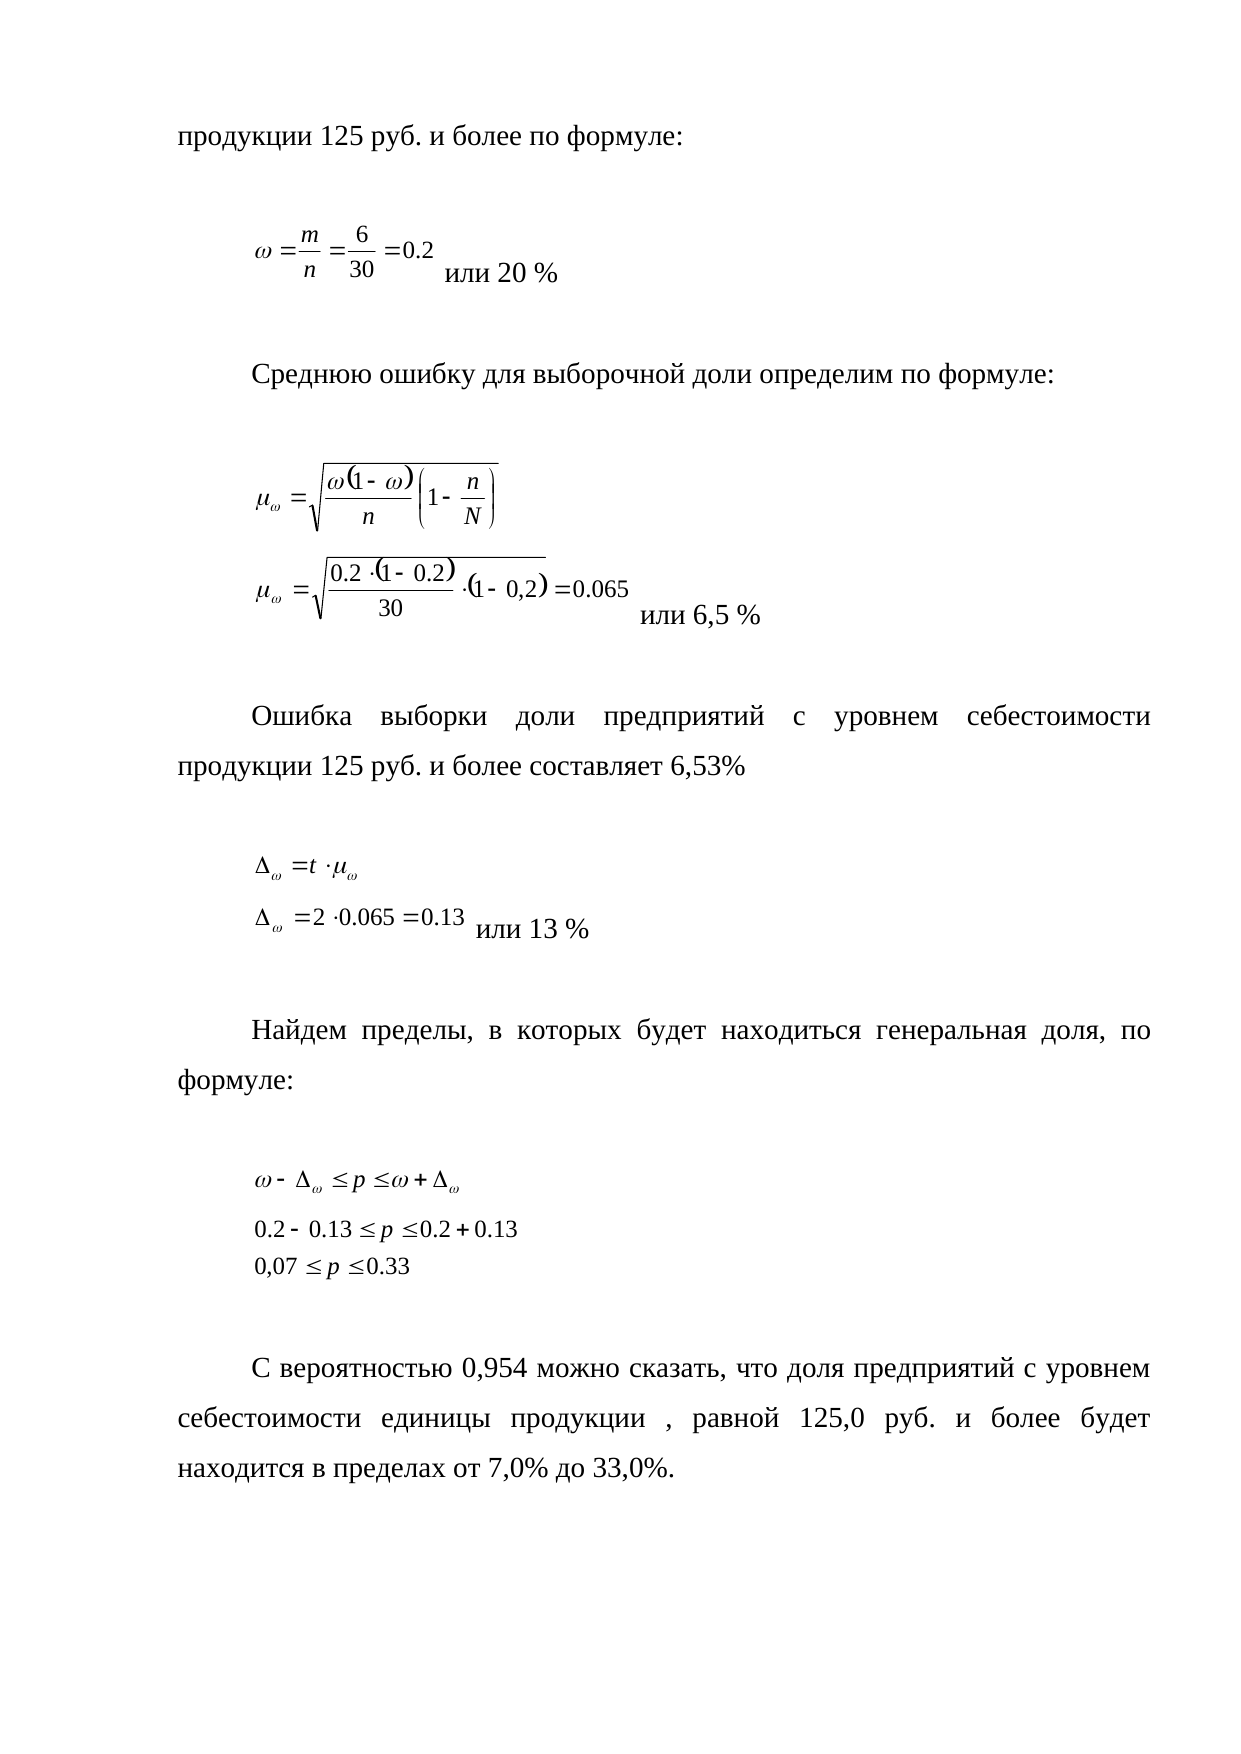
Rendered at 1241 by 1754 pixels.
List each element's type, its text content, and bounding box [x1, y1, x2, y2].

text Среднюю ошибку для выборочной доли определим по формуле: [177, 356, 1152, 390]
text или 20 % [177, 219, 1152, 289]
text Ошибка выборки доли предприятий с уровнем себестоимости продукции 125 руб. и более составляет 6,53% [177, 698, 1152, 782]
text С вероятностью 0,954 можно сказать, что доля предприятий с уровнем себестоимости единицы продукции , равной 125,0 руб. и более будет находится в пределах от 7,0% до 33,0%. [177, 1350, 1152, 1484]
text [177, 118, 1152, 152]
text или 13 % [177, 901, 1152, 945]
text или 6,5 % [177, 551, 1152, 631]
text Найдем пределы, в которых будет находиться генеральная доля, по формуле: [177, 1012, 1152, 1096]
